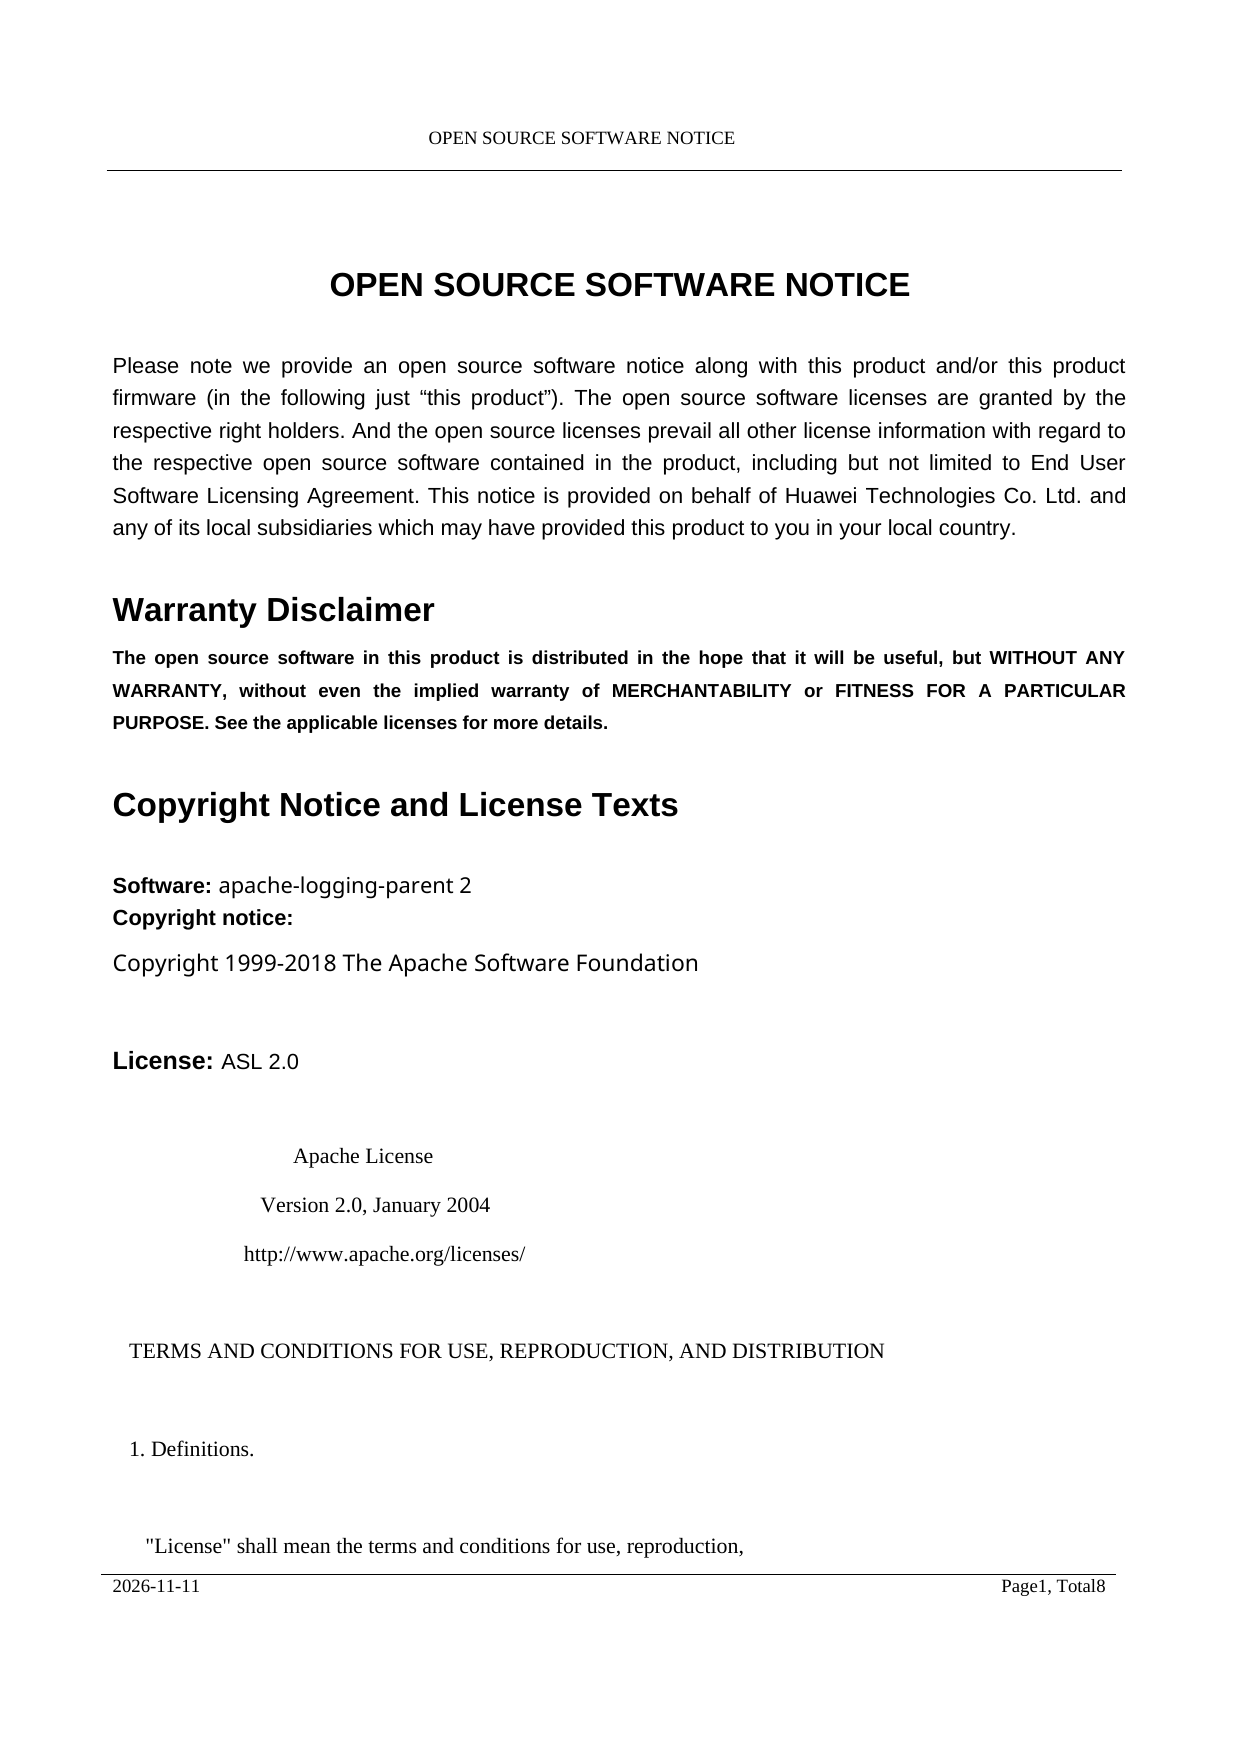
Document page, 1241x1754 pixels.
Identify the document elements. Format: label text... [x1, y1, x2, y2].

text Software: apache-logging-parent 2 [112, 869, 1128, 901]
text License: ASL 2.0 [112, 1044, 1128, 1077]
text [112, 1091, 1128, 1562]
text OPEN SOURCE SOFTWARE NOTICE [112, 251, 1128, 316]
text The open source software in this product is distributed in the hope that it will be useful, but WITHOUT ANY WARRANTY, without even the implied warranty of MERCHANTABILITY or FITNESS FOR A PARTICULAR PURPOSE. See the applicable licenses for more details. [112, 641, 1128, 739]
text Copyright 1999-2018 The Apache Software Foundation [112, 947, 1128, 1028]
text Copyright Notice and License Texts [112, 771, 1128, 836]
text Copyright notice: [112, 901, 1128, 934]
text Please note we provide an open source software notice along with this product and/or this product firmware (in the following just “this product”). The open source software licenses are granted by the respective right holders. And the open source licenses prevail all other license information with regard to the respective open source software contained in the product, including but not limited to End User Software Licensing Agreement. This notice is provided on behalf of Huawei Technologies Co. Ltd. and any of its local subsidiaries which may have provided this product to you in your local country. [112, 349, 1128, 544]
text Warranty Disclaimer [112, 576, 1128, 641]
